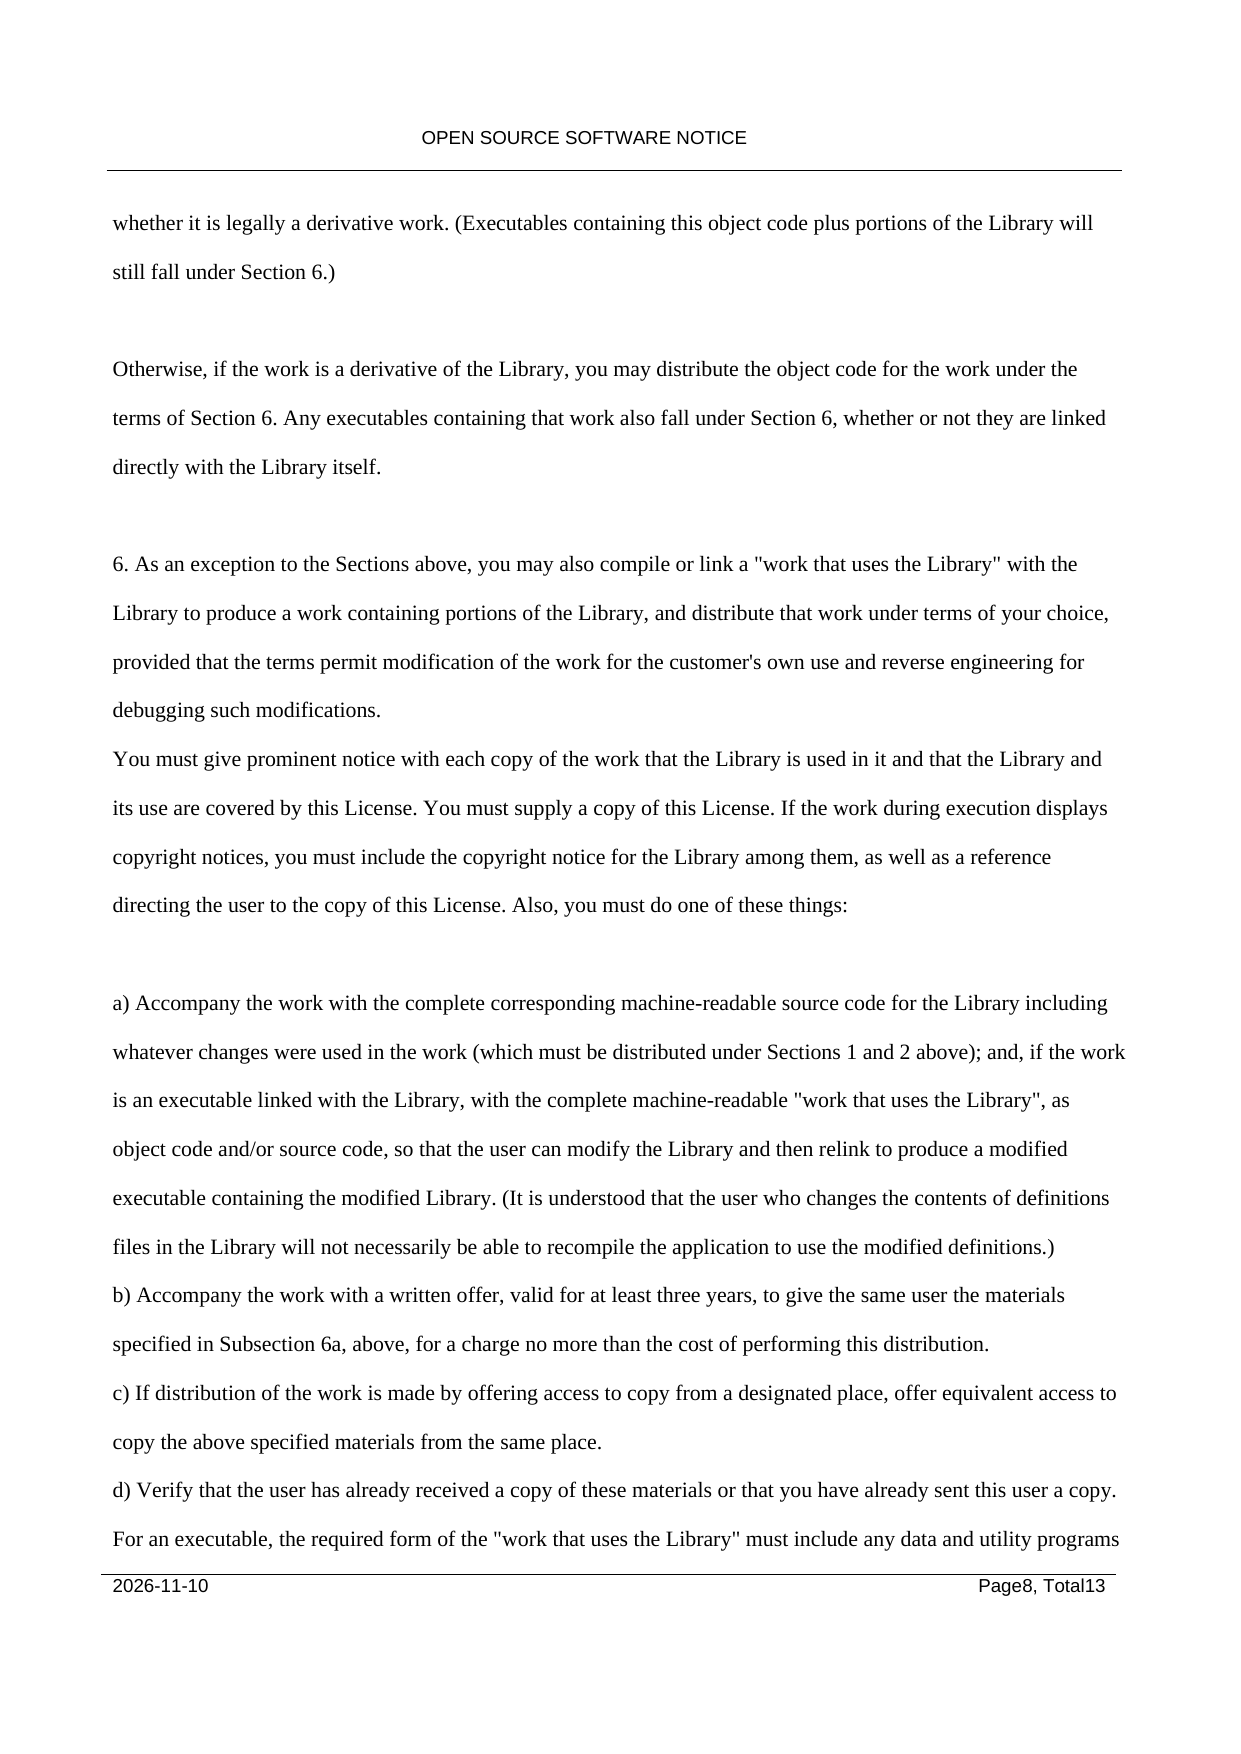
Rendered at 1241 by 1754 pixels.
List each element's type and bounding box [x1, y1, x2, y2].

text [112, 206, 1128, 1555]
